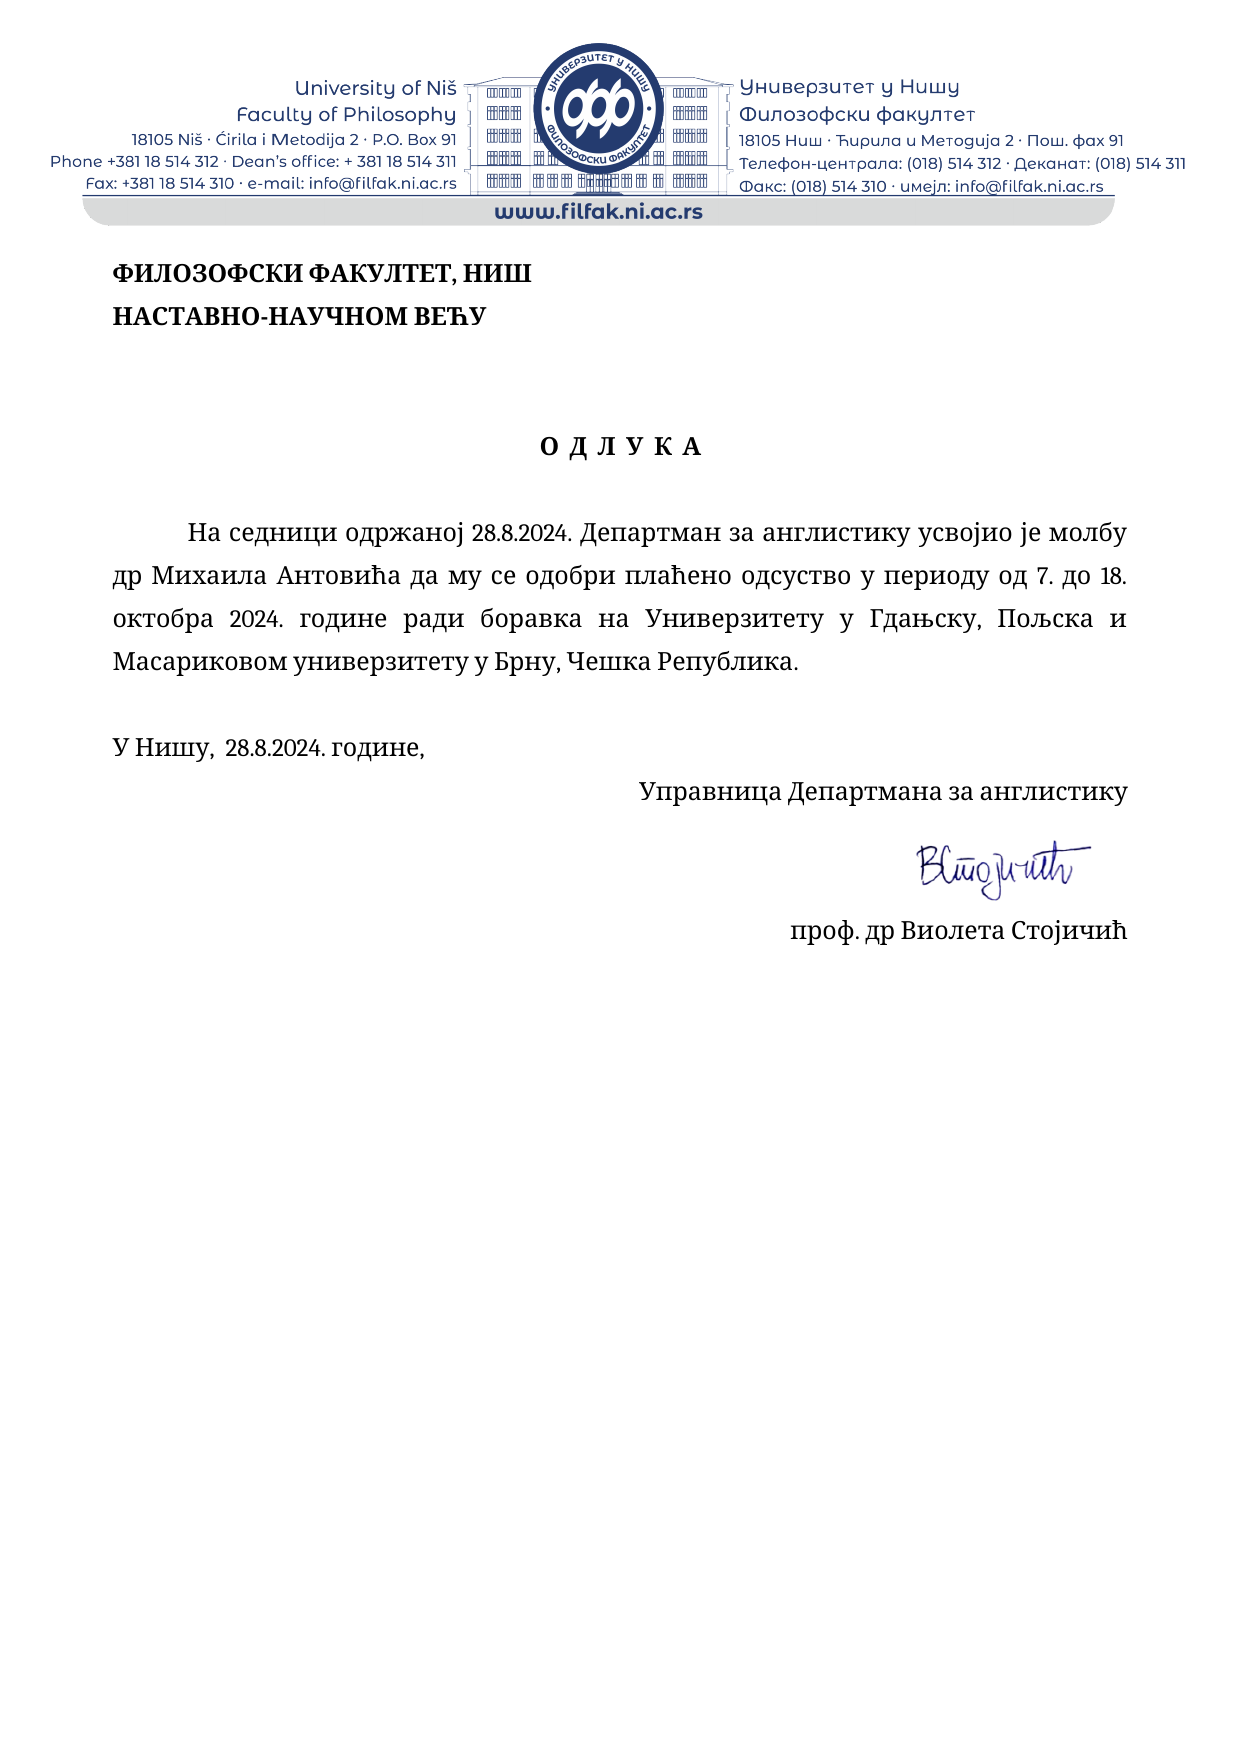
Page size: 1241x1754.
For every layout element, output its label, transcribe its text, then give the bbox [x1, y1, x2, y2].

picture [29, 41, 1211, 227]
text проф. др Виолета Стојичић [112, 917, 1128, 946]
text На седници одржаној 28.8.2024. Департман за англистику усвојио је молбу др Михаила Антовића да му се одобри плаћено одсуство у периоду од 7. до 18. октобра 2024. године ради боравка на Универзитету у Гдањску, Пољска и Масариковом универзитету у Брну, Чешка Република. [112, 519, 1128, 677]
text НАСТАВНО-НАУЧНОМ ВЕЋУ [112, 303, 1128, 332]
picture [881, 820, 1129, 904]
text Управница Департмана за англистику [112, 777, 1128, 806]
text У Нишу, 28.8.2024. године, [112, 734, 1128, 763]
text ОДЛУКА [112, 432, 1128, 461]
text ФИЛОЗОФСКИ ФАКУЛТЕТ, НИШ [112, 260, 1128, 289]
